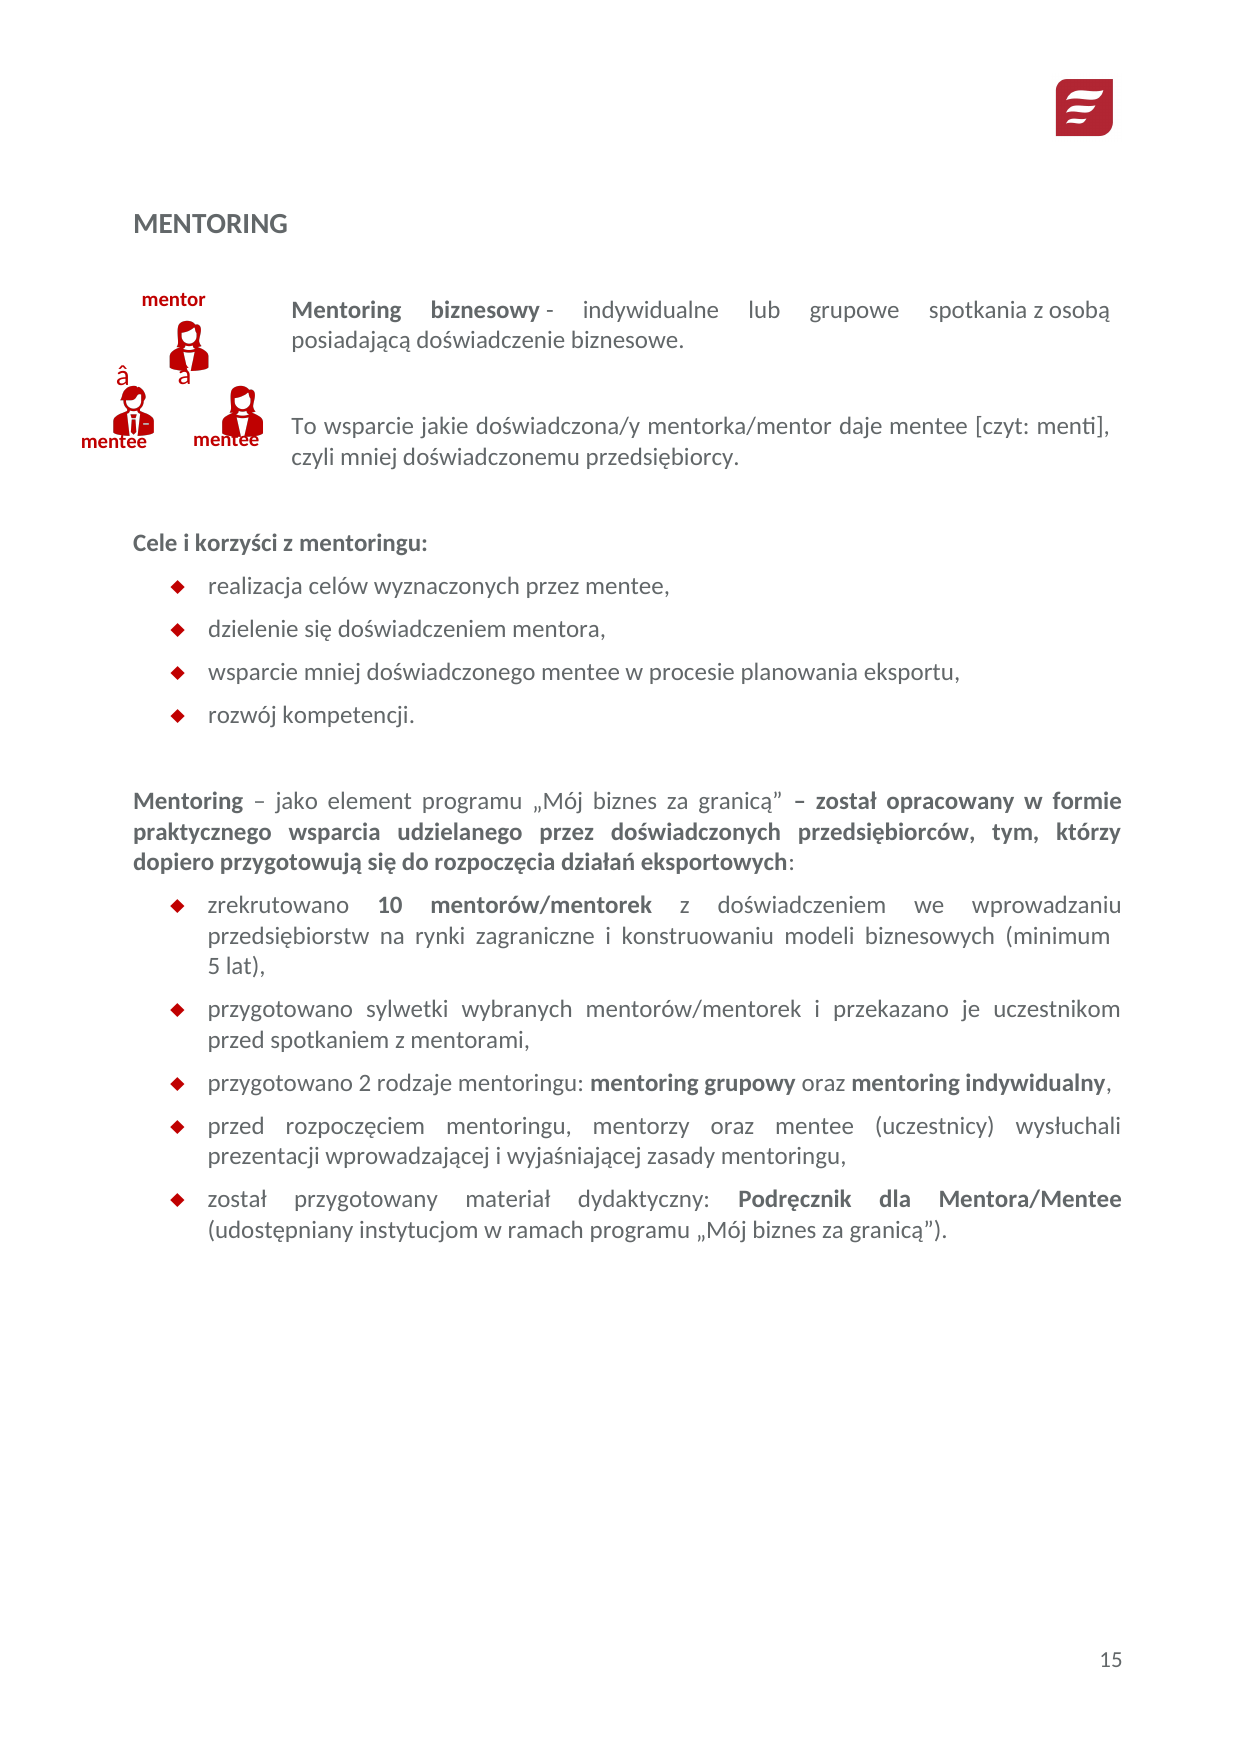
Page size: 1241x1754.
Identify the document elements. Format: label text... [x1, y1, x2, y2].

list przygotowano sylwetki wybranych mentorów/mentorek i przekazano je uczestnikom przed spotkaniem z mentorami, [170, 993, 1122, 1054]
table_header Mentoring biznesowy - indywidualne lub grupowe spotkania z osobą posiadającą doświadczenie biznesowe. To wsparcie jakie doświadczona/y mentorka/mentor daje mentee [czyt: menti], czyli mniej doświadczonemu przedsiębiorcy. [280, 294, 1121, 527]
list wsparcie mniej doświadczonego mentee w procesie planowania eksportu, [170, 656, 1122, 687]
list realizacja celów wyznaczonych przez mentee, [170, 570, 1122, 601]
list zrekrutowano 10 mentorów/mentorek z doświadczeniem we wprowadzaniu przedsiębiorstw na rynki zagraniczne i konstruowaniu modeli biznesowych (minimum 5 lat), [170, 889, 1122, 981]
table_header [133, 294, 280, 527]
picture [211, 380, 274, 442]
text Mentoring – jako element programu „Mój biznes za granicą” – został opracowany w formie praktycznego wsparcia udzielanego przez doświadczonych przedsiębiorców, tym, którzy dopiero przygotowują się do rozpoczęcia działań eksportowych: [133, 785, 1122, 877]
list przygotowano 2 rodzaje mentoringu: mentoring grupowy oraz mentoring indywidualny, [170, 1067, 1122, 1097]
list dzielenie się doświadczeniem mentora, [170, 613, 1122, 644]
text Cele i korzyści z mentoringu: [133, 527, 1122, 558]
picture [1050, 73, 1123, 142]
picture [103, 380, 164, 441]
list został przygotowany materiał dydaktyczny: Podręcznik dla Mentora/Mentee (udostępniany instytucjom w ramach programu „Mój biznes za granicą”). [170, 1183, 1122, 1244]
list przed rozpoczęciem mentoringu, mentorzy oraz mentee (uczestnicy) wysłuchali prezentacji wprowadzającej i wyjaśniającej zasady mentoringu, [170, 1110, 1122, 1171]
list rozwój kompetencji. [170, 699, 1122, 730]
picture [159, 315, 219, 376]
text MENTORING [133, 205, 1122, 241]
